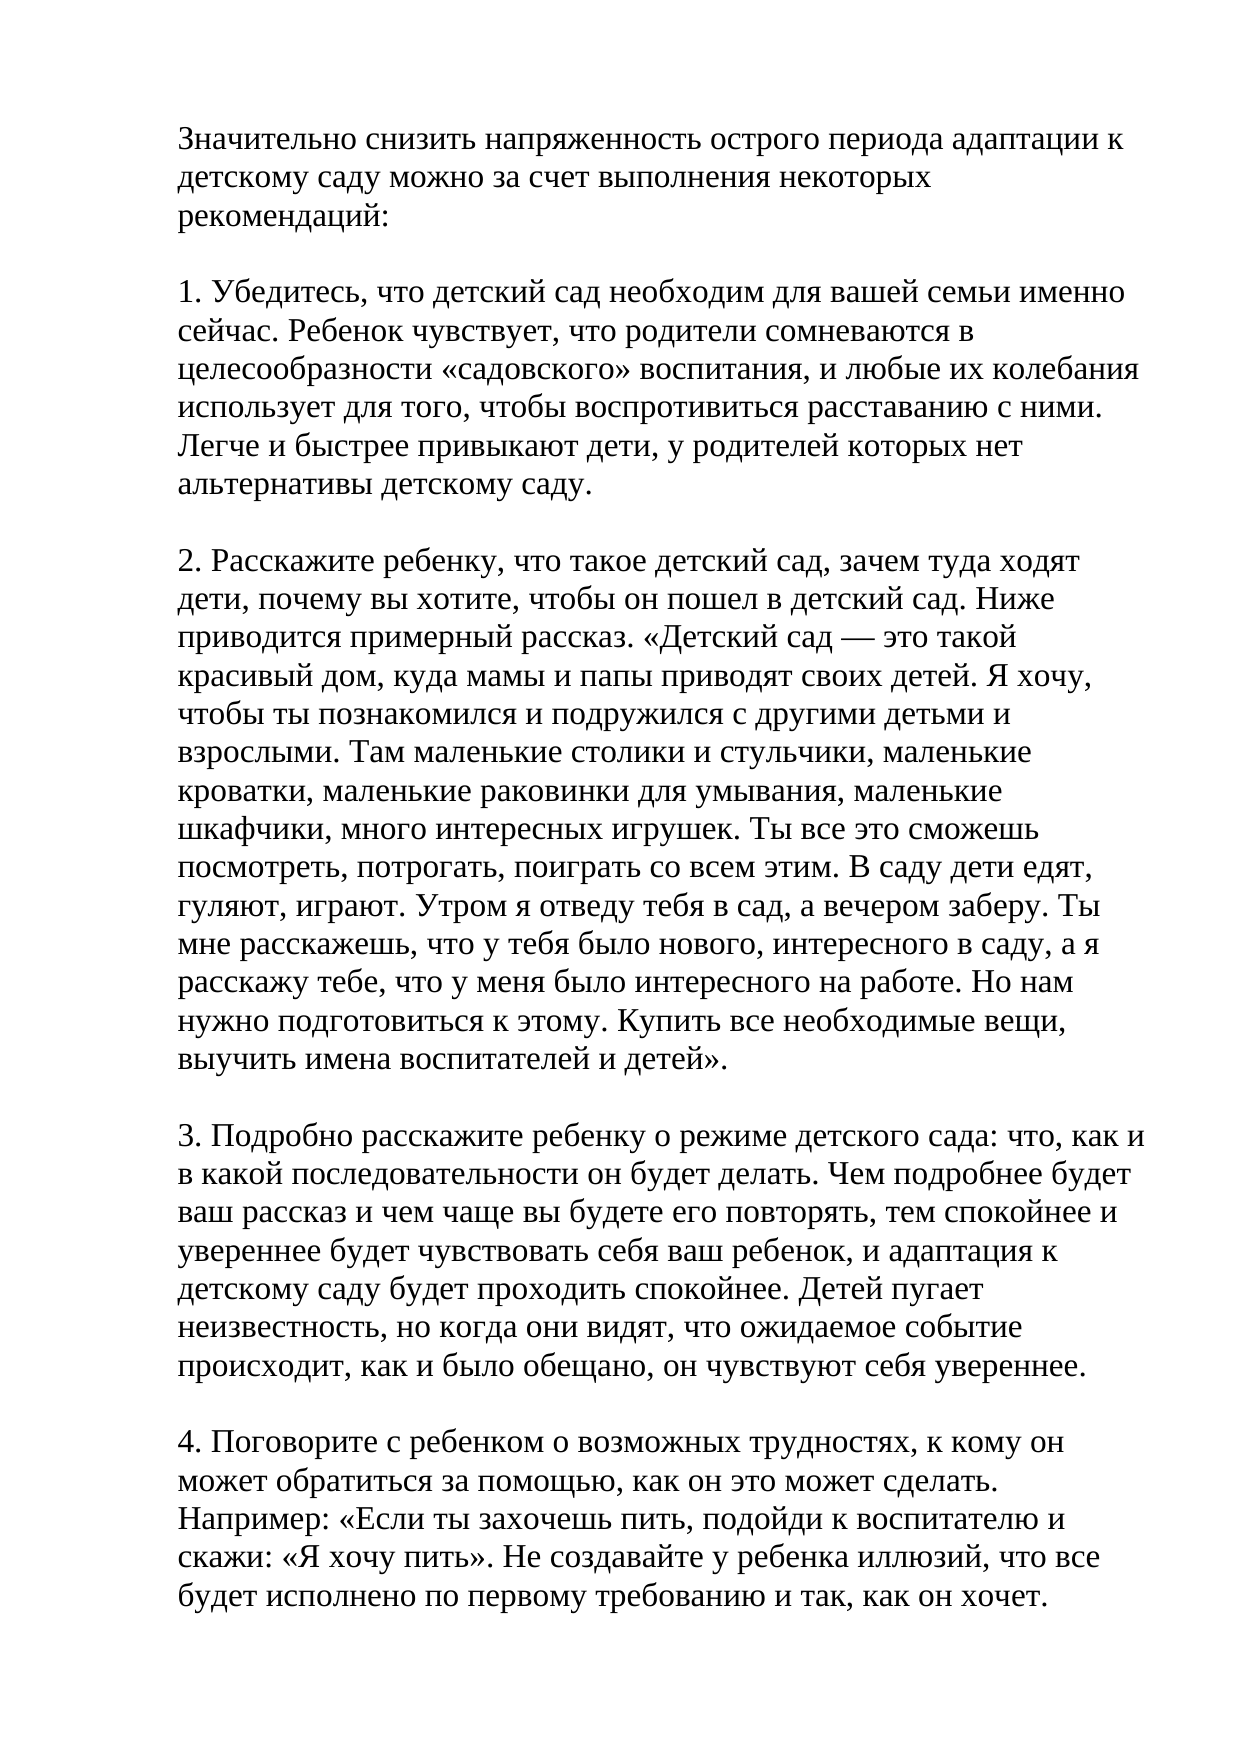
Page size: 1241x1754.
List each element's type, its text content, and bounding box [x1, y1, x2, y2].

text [177, 1421, 1152, 1613]
text 2. Расскажите ребенку, что такое детский сад, зачем туда ходят дети, почему вы хотите, чтобы он пошел в детский сад. Ниже приводится примерный рассказ. «Детский сад — это такой красивый дом, куда мамы и папы приводят своих детей. Я хочу, чтобы ты познакомился и подружился с другими детьми и взрослыми. Там маленькие столики и стульчики, маленькие кроватки, маленькие раковинки для умывания, маленькие шкафчики, много интересных игрушек. Ты все это сможешь посмотреть, потрогать, поиграть со всем этим. В саду дети едят, гуляют, играют. Утром я отведу тебя в сад, а вечером заберу. Ты мне расскажешь, что у тебя было нового, интересного в саду, а я расскажу тебе, что у меня было интересного на работе. Но нам нужно подготовиться к этому. Купить все необходимые вещи, выучить имена воспитателей и детей». [177, 540, 1152, 1076]
text 1. Убедитесь, что детский сад необходим для вашей семьи именно сейчас. Ребенок чувствует, что родители сомневаются в целесообразности «садовского» воспитания, и любые их колебания использует для того, чтобы воспротивиться расставанию с ними. Легче и быстрее привыкают дети, у родителей которых нет альтернативы детскому саду. [177, 271, 1152, 501]
text Значительно снизить напряженность острого периода адаптации к детскому саду можно за счет выполнения некоторых рекомендаций: [177, 118, 1152, 233]
text 3. Подробно расскажите ребенку о режиме детского сада: что, как и в какой последовательности он будет делать. Чем подробнее будет ваш рассказ и чем чаще вы будете его повторять, тем спокойнее и увереннее будет чувствовать себя ваш ребенок, и адаптация к детскому саду будет проходить спокойнее. Детей пугает неизвестность, но когда они видят, что ожидаемое событие происходит, как и было обещано, он чувствуют себя увереннее. [177, 1115, 1152, 1383]
